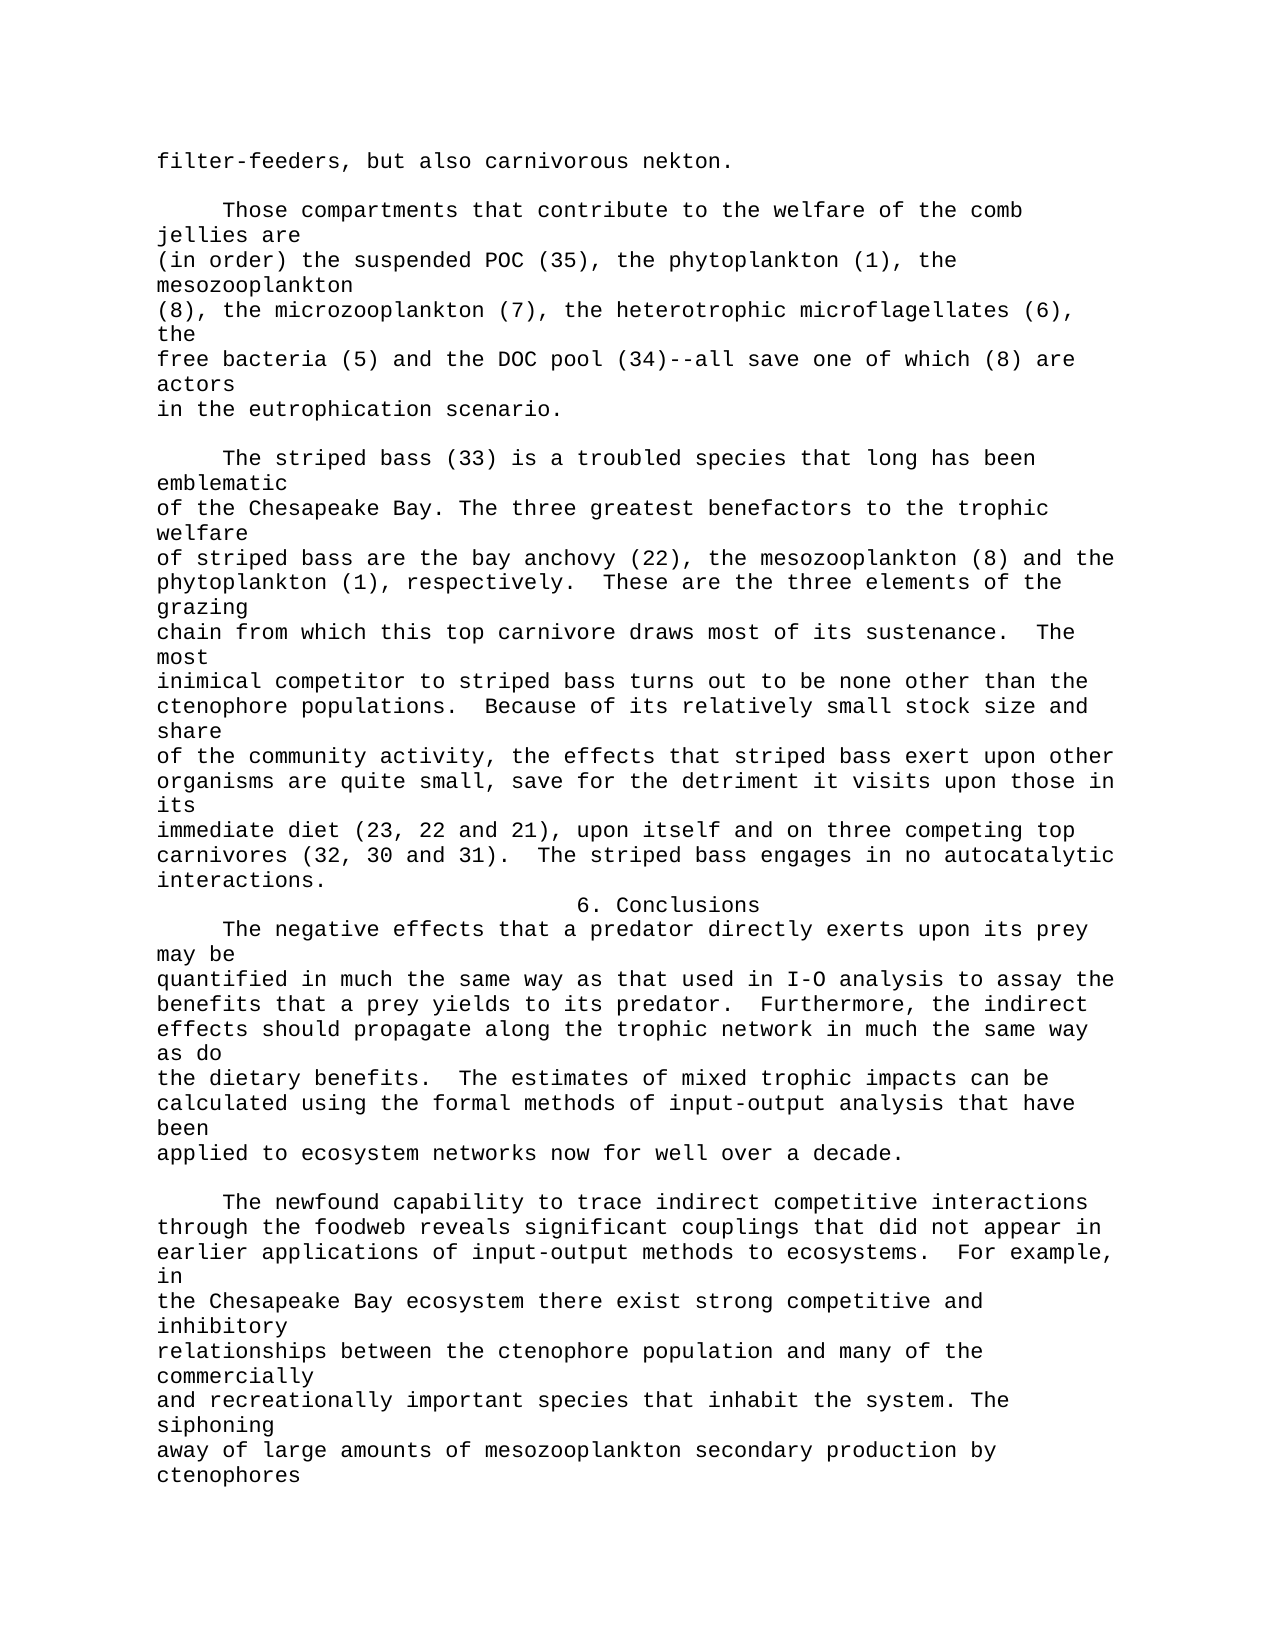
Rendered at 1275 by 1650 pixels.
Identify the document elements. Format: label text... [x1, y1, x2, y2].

text The newfound capability to trace indirect competitive interactions [156, 1191, 1118, 1216]
text carnivores (32, 30 and 31). The striped bass engages in no autocatalytic [156, 844, 1118, 869]
text earlier applications of input-output methods to ecosystems. For example, in [156, 1241, 1118, 1290]
text of the Chesapeake Bay. The three greatest benefactors to the trophic welfare [156, 497, 1118, 547]
text 6. Conclusions [156, 894, 1118, 918]
text interactions. [156, 869, 1118, 894]
text relationships between the ctenophore population and many of the commercially [156, 1340, 1118, 1389]
text ctenophore populations. Because of its relatively small stock size and share [156, 695, 1118, 745]
text phytoplankton (1), respectively. These are the three elements of the grazing [156, 571, 1118, 621]
text applied to ecosystem networks now for well over a decade. [156, 1142, 1118, 1166]
text filter-feeders, but also carnivorous nekton. [156, 150, 1118, 175]
text The striped bass (33) is a troubled species that long has been emblematic [156, 447, 1118, 497]
text the Chesapeake Bay ecosystem there exist strong competitive and inhibitory [156, 1290, 1118, 1340]
text effects should propagate along the trophic network in much the same way as do [156, 1018, 1118, 1067]
text chain from which this top carnivore draws most of its sustenance. The most [156, 621, 1118, 671]
text of the community activity, the effects that striped bass exert upon other [156, 745, 1118, 770]
text (8), the microzooplankton (7), the heterotrophic microflagellates (6), the [156, 299, 1118, 348]
text The negative effects that a predator directly exerts upon its prey may be [156, 918, 1118, 968]
text (in order) the suspended POC (35), the phytoplankton (1), the mesozooplankton [156, 249, 1118, 299]
text through the foodweb reveals significant couplings that did not appear in [156, 1216, 1118, 1241]
text benefits that a prey yields to its predator. Furthermore, the indirect [156, 993, 1118, 1018]
text the dietary benefits. The estimates of mixed trophic impacts can be [156, 1067, 1118, 1092]
text Those compartments that contribute to the welfare of the comb jellies are [156, 199, 1118, 249]
text immediate diet (23, 22 and 21), upon itself and on three competing top [156, 819, 1118, 844]
text free bacteria (5) and the DOC pool (34)--all save one of which (8) are actors [156, 348, 1118, 398]
text away of large amounts of mesozooplankton secondary production by ctenophores [156, 1439, 1118, 1489]
text organisms are quite small, save for the detriment it visits upon those in its [156, 770, 1118, 819]
text in the eutrophication scenario. [156, 398, 1118, 423]
text of striped bass are the bay anchovy (22), the mesozooplankton (8) and the [156, 547, 1118, 571]
text inimical competitor to striped bass turns out to be none other than the [156, 671, 1118, 695]
text quantified in much the same way as that used in I-O analysis to assay the [156, 968, 1118, 993]
text and recreationally important species that inhabit the system. The siphoning [156, 1389, 1118, 1439]
text calculated using the formal methods of input-output analysis that have been [156, 1092, 1118, 1142]
